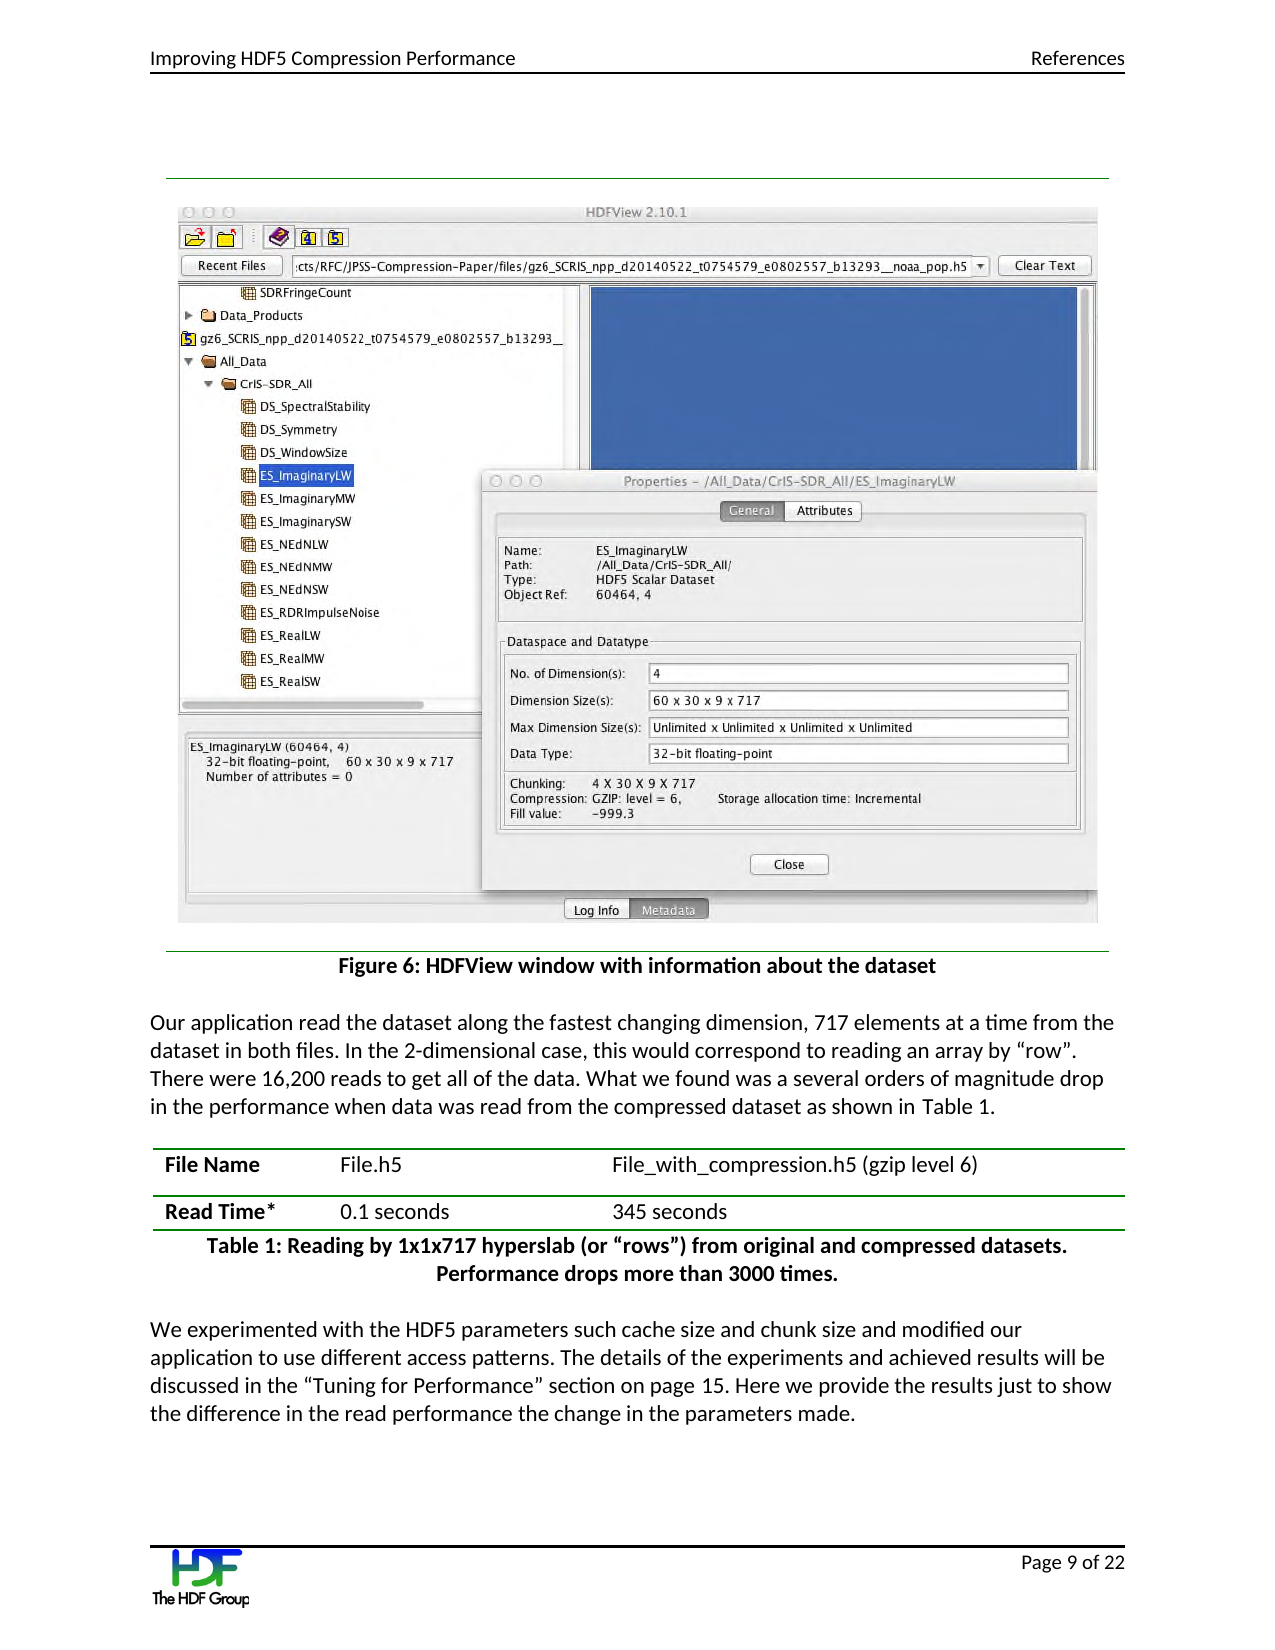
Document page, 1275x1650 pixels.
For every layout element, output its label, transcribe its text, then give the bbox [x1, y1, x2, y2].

text Our application read the dataset along the fastest changing dimension, 717 elements at a time from the dataset in both files. In the 2-dimensional case, this would correspond to reading an array by “row”. There were 16,200 reads to get all of the data. What we found was a several orders of magnitude drop in the performance when data was read from the compressed dataset as shown in Table 1. [150, 1008, 1125, 1120]
text We experimented with the HDF5 parameters such cache size and chunk size and modified our application to use different access patterns. The details of the experiments and achieved results will be discussed in the “Tuning for Performance” section on page 15. Here we provide the results just to show the difference in the read performance the change in the parameters made. [150, 1315, 1125, 1427]
table_header File.h5 [328, 1150, 600, 1195]
table_cell 345 seconds [600, 1197, 1125, 1229]
table_cell 0.1 seconds [328, 1197, 600, 1229]
table_cell Read Time* [153, 1197, 328, 1229]
picture [152, 1549, 249, 1608]
table_header File Name [153, 1150, 328, 1195]
table_header File_with_compression.h5 (gzip level 6) [600, 1150, 1125, 1195]
picture [177, 207, 1098, 923]
table_header [166, 179, 1108, 951]
